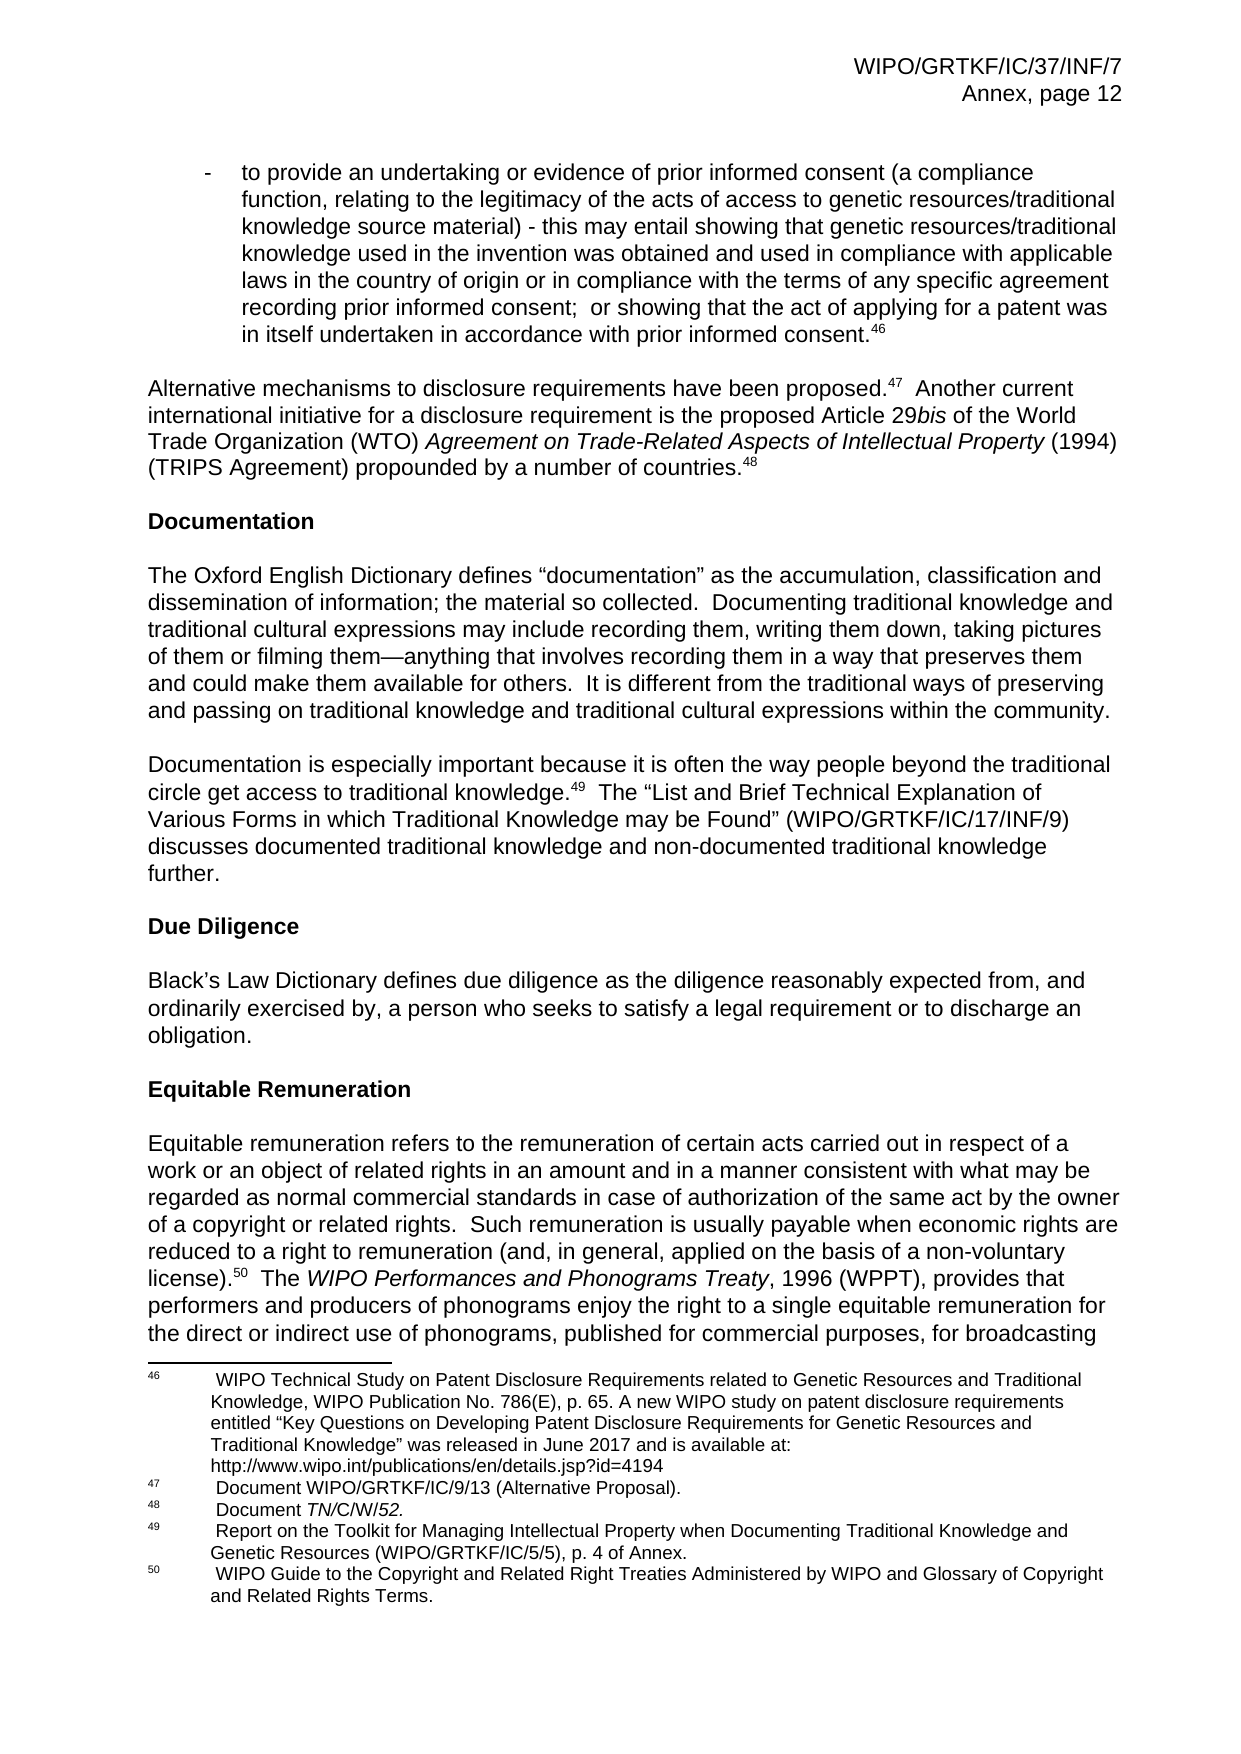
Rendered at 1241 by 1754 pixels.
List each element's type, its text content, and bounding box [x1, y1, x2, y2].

text Black’s Law Dictionary defines due diligence as the diligence reasonably expected from, and ordinarily exercised by, a person who seeks to satisfy a legal requirement or to discharge an obligation. [148, 967, 1122, 1048]
text Alternative mechanisms to disclosure requirements have been proposed. Another current international initiative for a disclosure requirement is the proposed Article 29bis of the World Trade Organization (WTO) Agreement on Trade-Related Aspects of Intellectual Property (1994) (TRIPS Agreement) propounded by a number of countries. [148, 375, 1122, 481]
text Documentation [148, 507, 1122, 534]
text Equitable Remuneration [148, 1075, 1122, 1102]
list to provide an undertaking or evidence of prior informed consent (a compliance function, relating to the legitimacy of the acts of access to genetic resources/traditional knowledge source material) - this may entail showing that genetic resources/traditional knowledge used in the invention was obtained and used in compliance with applicable laws in the country of origin or in compliance with the terms of any specific agreement recording prior informed consent; or showing that the act of applying for a patent was in itself undertaken in accordance with prior informed consent. [204, 158, 1122, 348]
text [148, 1129, 1122, 1346]
text Documentation is especially important because it is often the way people beyond the traditional circle get access to traditional knowledge. The “List and Brief Technical Explanation of Various Forms in which Traditional Knowledge may be Found” (WIPO/GRTKF/IC/17/INF/9) discusses documented traditional knowledge and non-documented traditional knowledge further. [148, 751, 1122, 886]
text Due Diligence [148, 912, 1122, 939]
text The Oxford English Dictionary defines “documentation” as the accumulation, classification and dissemination of information; the material so collected. Documenting traditional knowledge and traditional cultural expressions may include recording them, writing them down, taking pictures of them or filming them—anything that involves recording them in a way that preserves them and could make them available for others. It is different from the traditional ways of preserving and passing on traditional knowledge and traditional cultural expressions within the community. [148, 561, 1122, 724]
